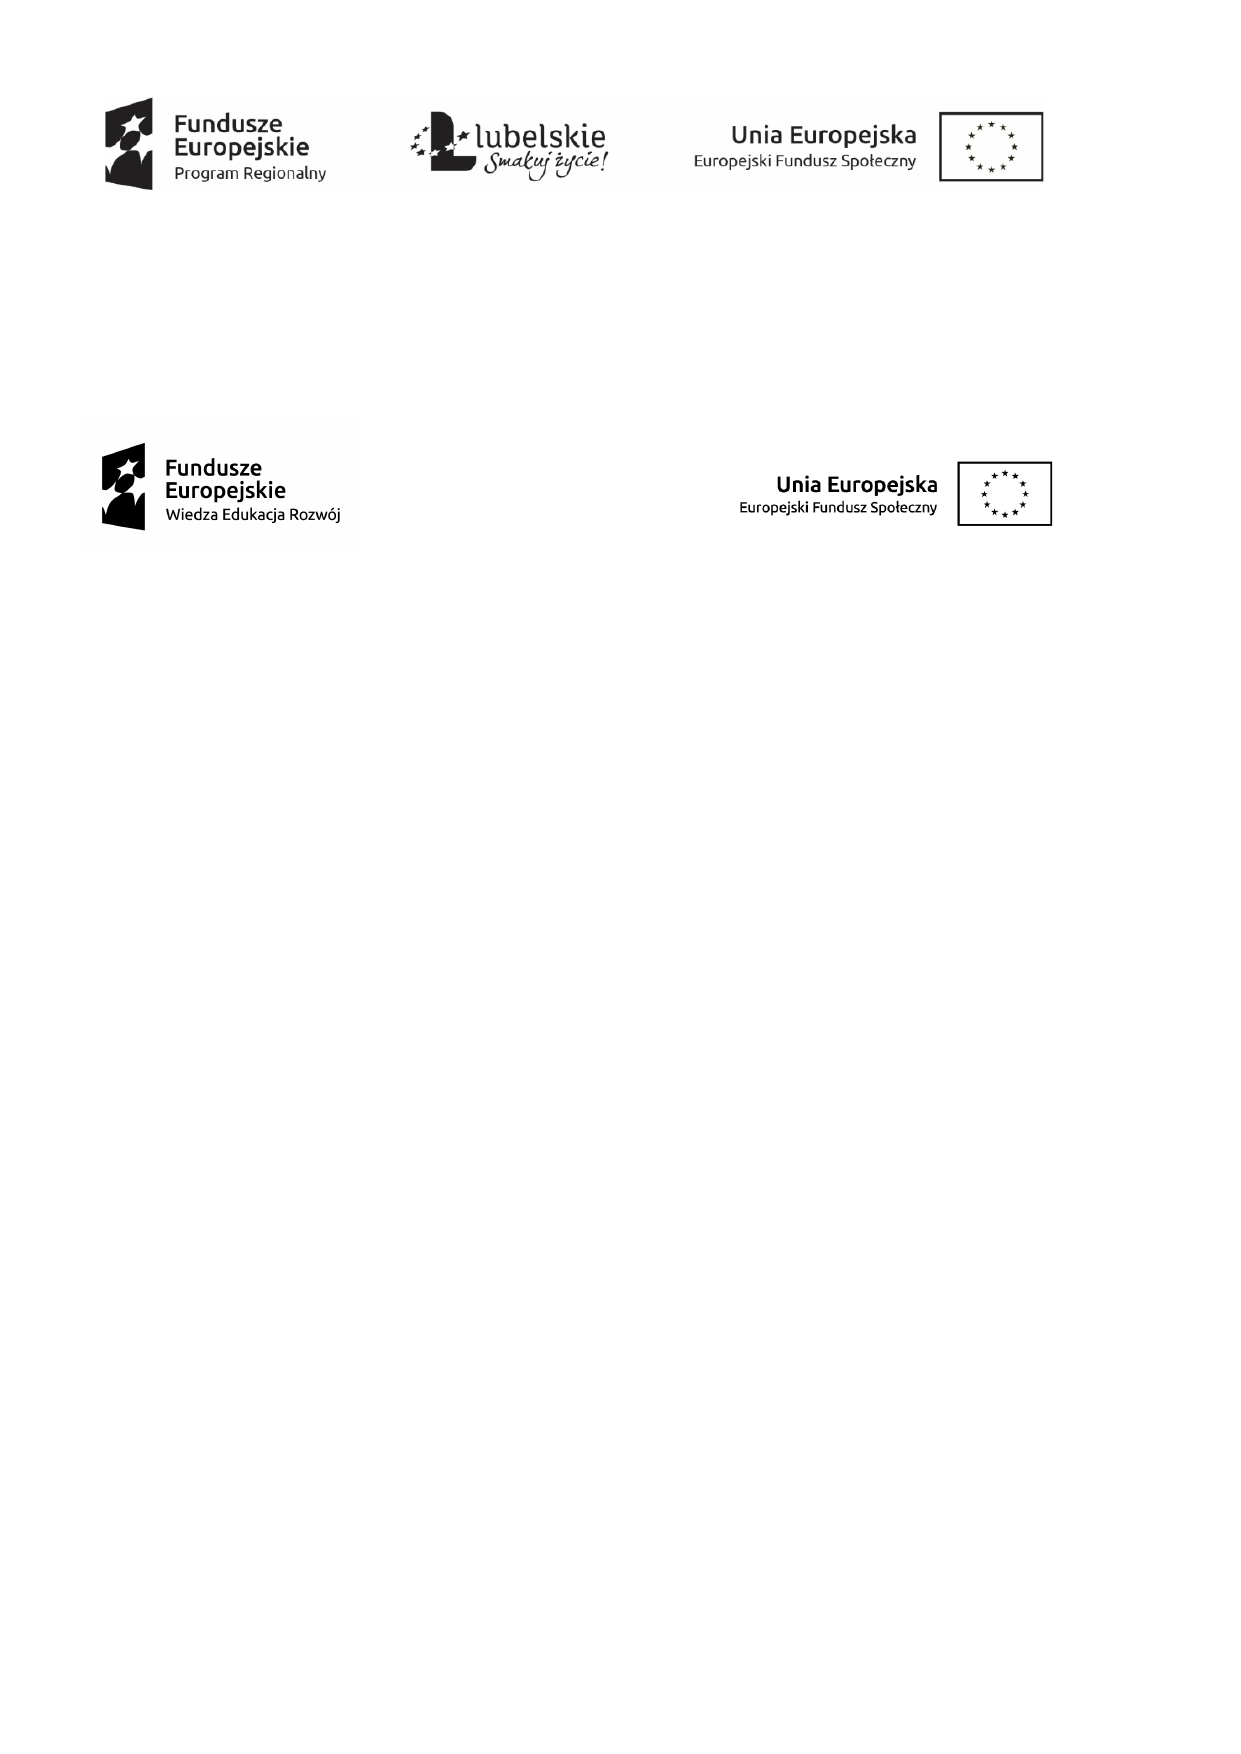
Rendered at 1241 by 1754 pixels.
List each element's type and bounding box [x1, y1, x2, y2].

picture [81, 421, 361, 552]
picture [105, 97, 1044, 190]
picture [718, 440, 1072, 547]
